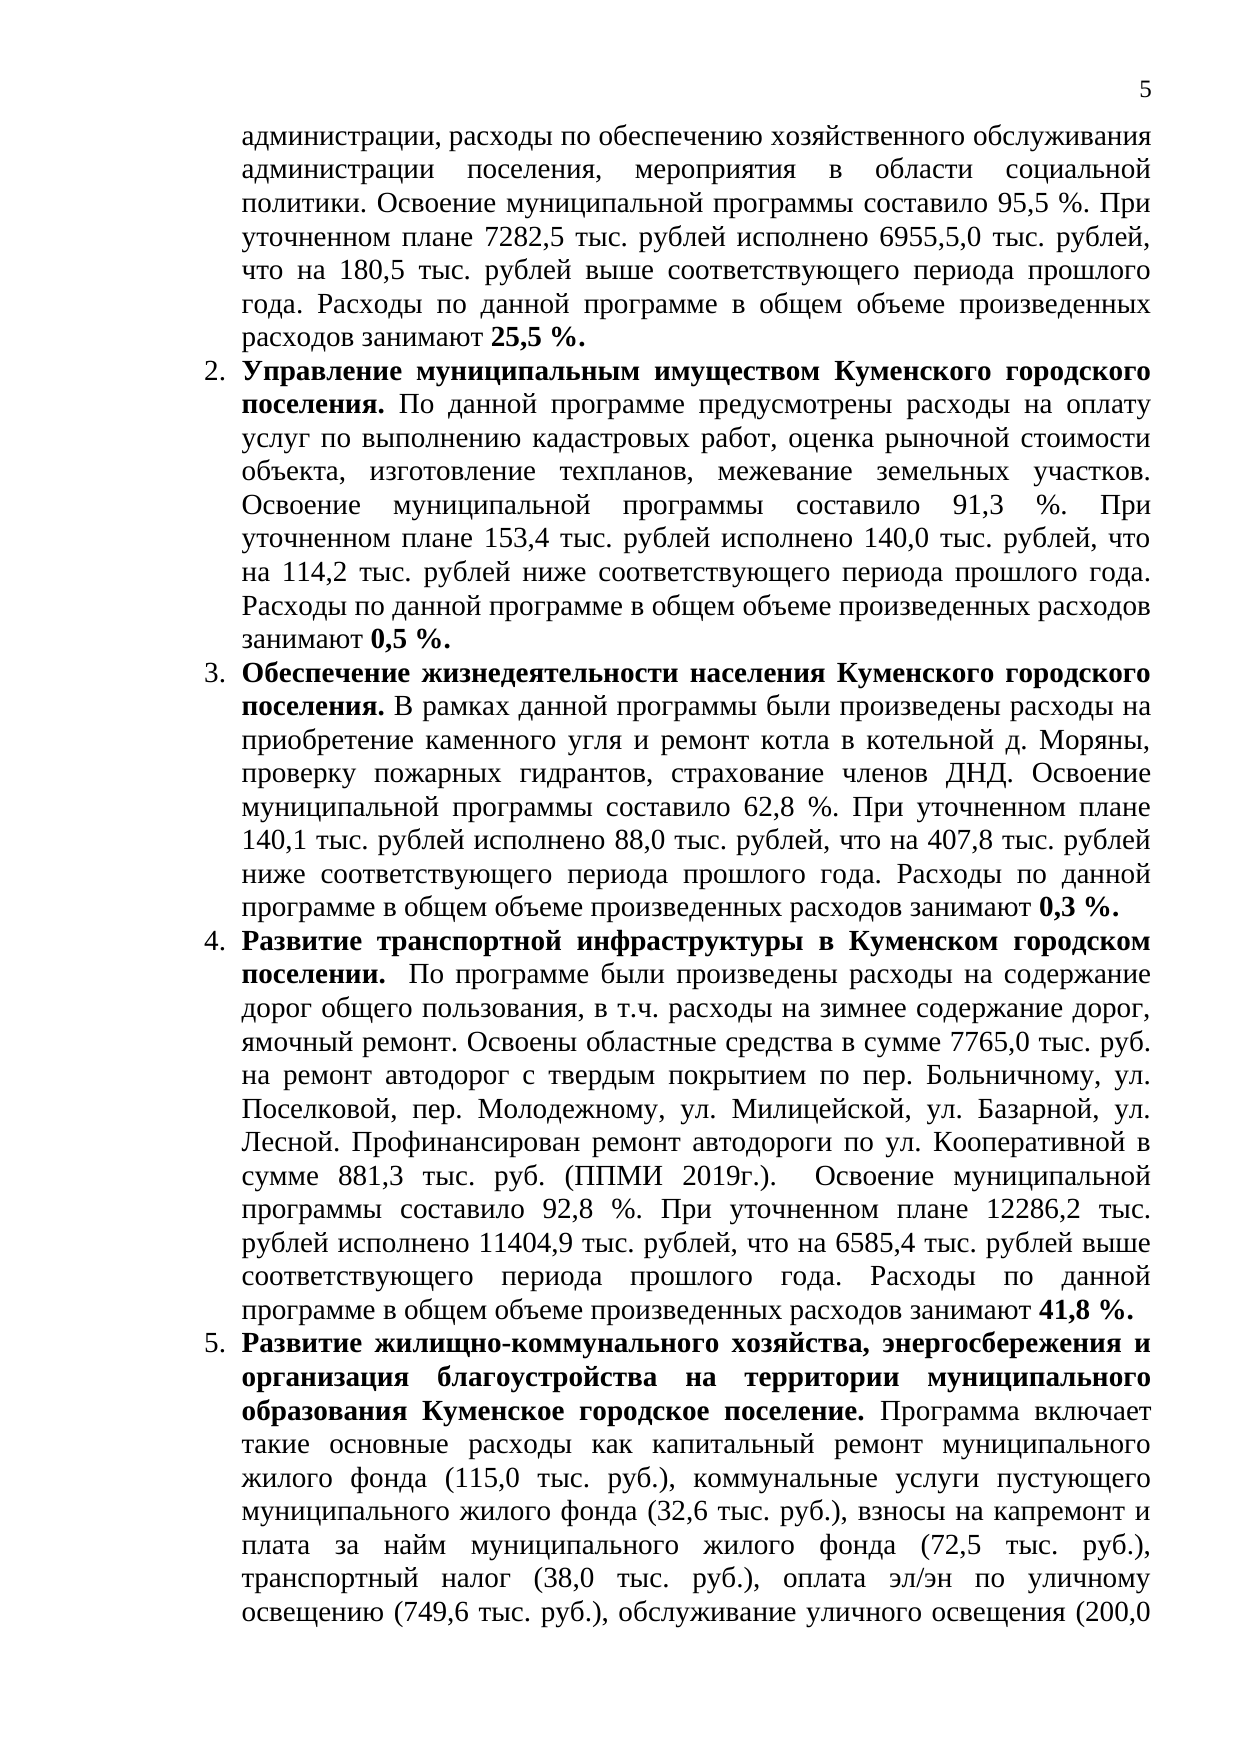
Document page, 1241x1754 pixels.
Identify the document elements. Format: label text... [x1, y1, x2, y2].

list Управление муниципальным имуществом Куменского городского поселения. По данной программе предусмотрены расходы на оплату услуг по выполнению кадастровых работ, оценка рыночной стоимости объекта, изготовление техпланов, межевание земельных участков. Освоение муниципальной программы составило 91,3 %. При уточненном плане 153,4 тыс. рублей исполнено 140,0 тыс. рублей, что на 114,2 тыс. рублей ниже соответствующего периода прошлого года. Расходы по данной программе в общем объеме произведенных расходов занимают 0,5 %. [204, 353, 1152, 655]
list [204, 118, 1152, 353]
list Развитие транспортной инфраструктуры в Куменском городском поселении. По программе были произведены расходы на содержание дорог общего пользования, в т.ч. расходы на зимнее содержание дорог, ямочный ремонт. Освоены областные средства в сумме 7765,0 тыс. руб. на ремонт автодорог с твердым покрытием по пер. Больничному, ул. Поселковой, пер. Молодежному, ул. Милицейской, ул. Базарной, ул. Лесной. Профинансирован ремонт автодороги по ул. Кооперативной в сумме 881,3 тыс. руб. (ППМИ 2019г.). Освоение муниципальной программы составило 92,8 %. При уточненном плане 12286,2 тыс. рублей исполнено 11404,9 тыс. рублей, что на 6585,4 тыс. рублей выше соответствующего периода прошлого года. Расходы по данной программе в общем объеме произведенных расходов занимают 41,8 %. [204, 923, 1152, 1326]
list Обеспечение жизнедеятельности населения Куменского городского поселения. В рамках данной программы были произведены расходы на приобретение каменного угля и ремонт котла в котельной д. Моряны, проверку пожарных гидрантов, страхование членов ДНД. Освоение муниципальной программы составило 62,8 %. При уточненном плане 140,1 тыс. рублей исполнено 88,0 тыс. рублей, что на 407,8 тыс. рублей ниже соответствующего периода прошлого года. Расходы по данной программе в общем объеме произведенных расходов занимают 0,3 %. [204, 655, 1152, 923]
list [204, 1326, 1152, 1627]
